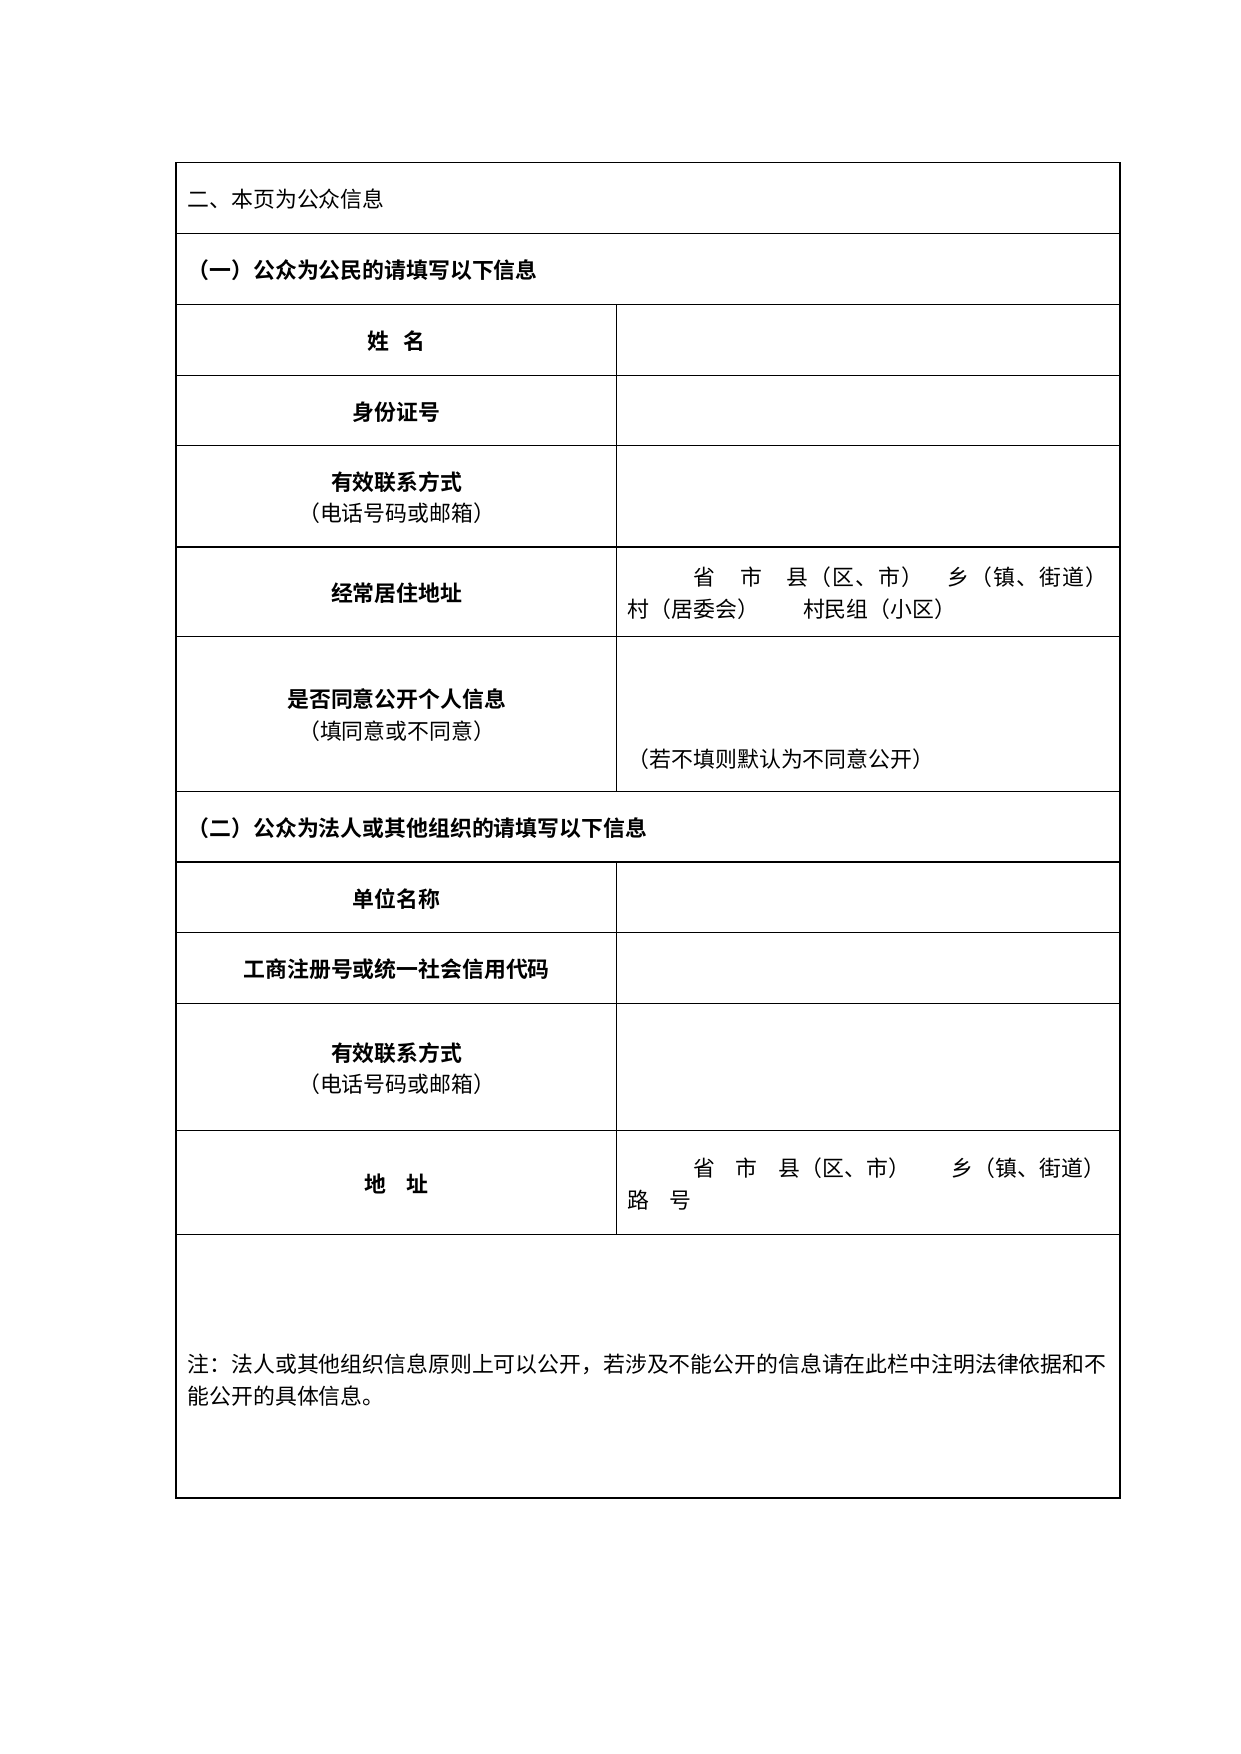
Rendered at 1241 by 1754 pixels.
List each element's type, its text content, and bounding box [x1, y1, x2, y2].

table_cell 注：法人或其他组织信息原则上可以公开，若涉及不能公开的信息请在此栏中注明法律依据和不能公开的具体信息。 [177, 1235, 1119, 1497]
table_cell [617, 863, 1119, 932]
table_cell 有效联系方式 （电话号码或邮箱） [177, 446, 616, 546]
table_cell 单位名称 [177, 863, 616, 932]
table_cell 身份证号 [177, 376, 616, 445]
table_cell （二）公众为法人或其他组织的请填写以下信息 [177, 792, 1119, 861]
table_cell [617, 446, 1119, 546]
table_cell 地 址 [177, 1131, 616, 1234]
table_cell [617, 933, 1119, 1003]
table_cell [617, 305, 1119, 374]
table_cell （一）公众为公民的请填写以下信息 [177, 234, 1119, 304]
table_cell 是否同意公开个人信息 （填同意或不同意） [177, 637, 616, 791]
table_cell [617, 1004, 1119, 1130]
table_cell 经常居住地址 [177, 548, 616, 636]
table_cell 工商注册号或统一社会信用代码 [177, 933, 616, 1003]
table_cell [617, 376, 1119, 445]
table_cell （若不填则默认为不同意公开） [617, 637, 1119, 791]
table_cell 有效联系方式 （电话号码或邮箱） [177, 1004, 616, 1130]
table_cell 省 市 县（区、市） 乡（镇、街道） 路 号 [617, 1131, 1119, 1234]
table_cell 二、本页为公众信息 [177, 163, 1119, 233]
table_cell 姓 名 [177, 305, 616, 374]
table_cell 省 市 县（区、市） 乡（镇、街道） 村（居委会） 村民组（小区） [617, 548, 1119, 636]
